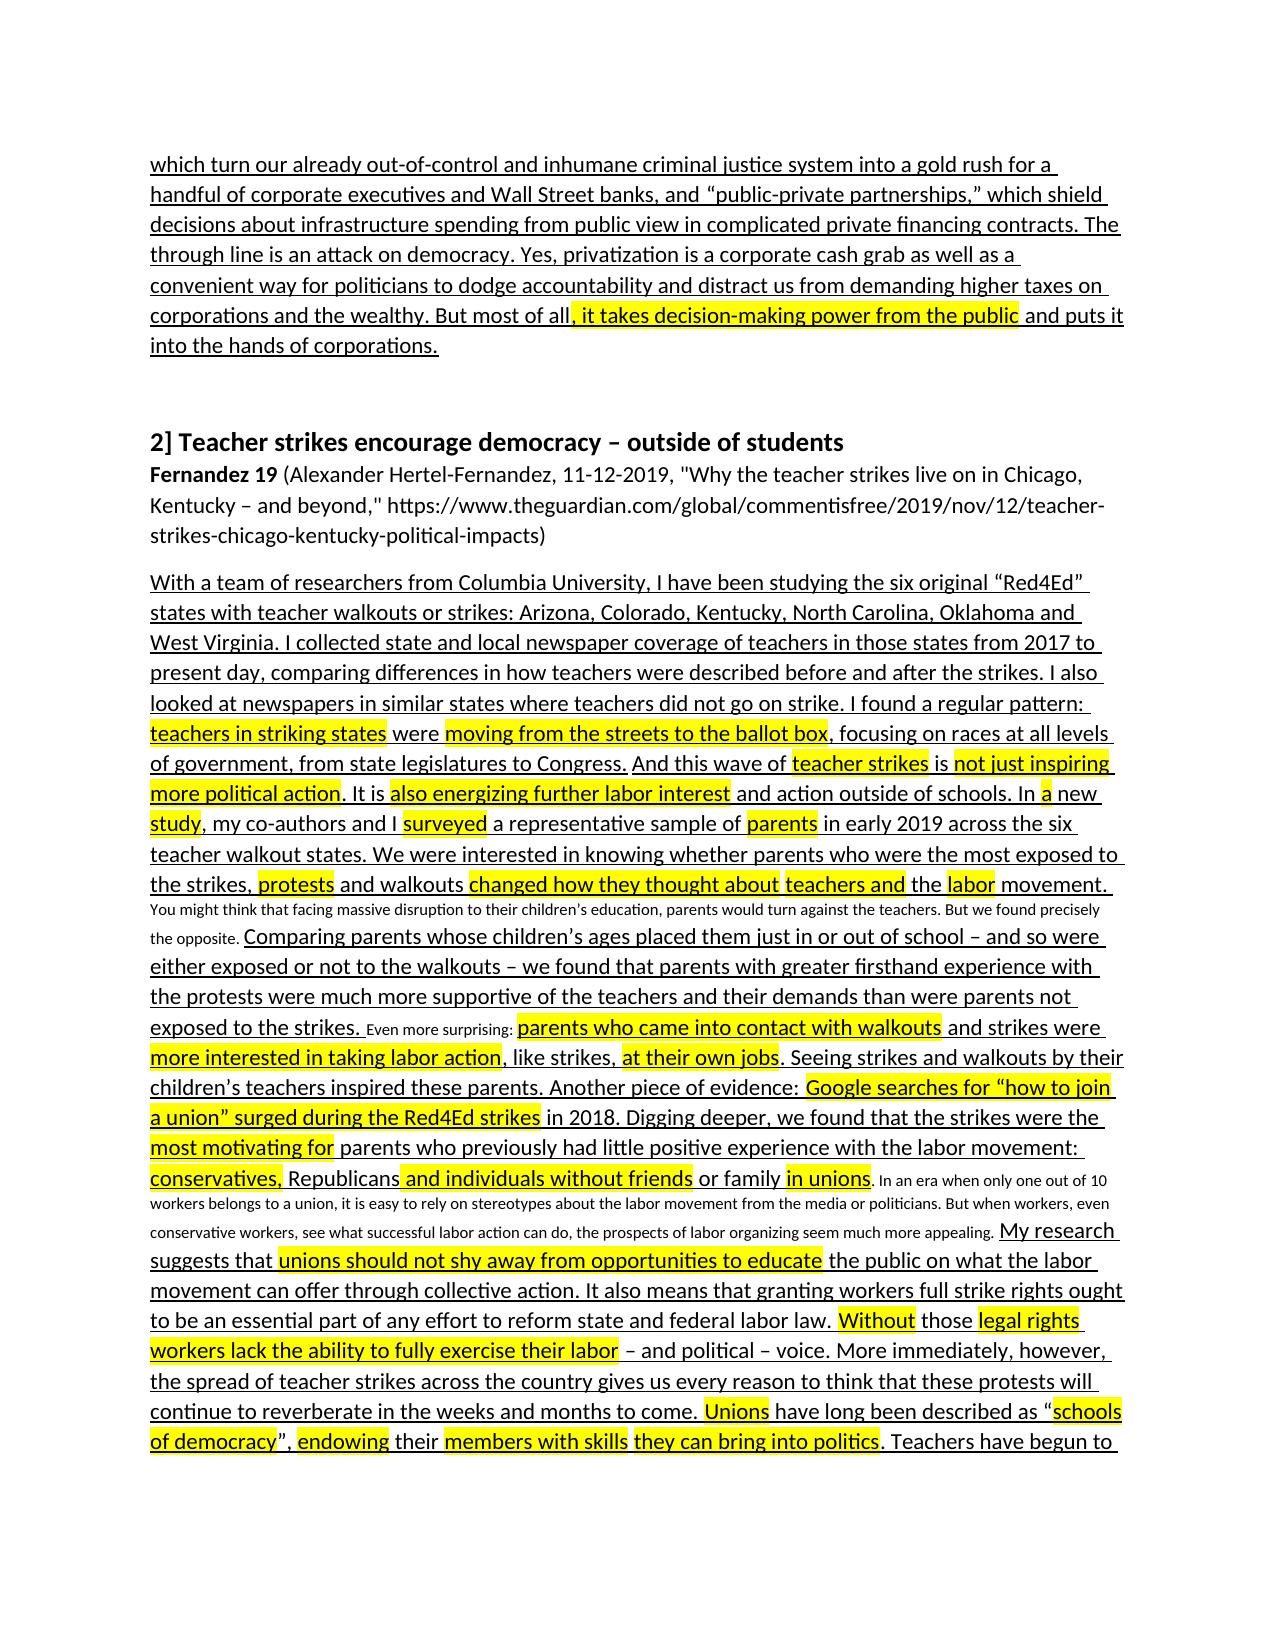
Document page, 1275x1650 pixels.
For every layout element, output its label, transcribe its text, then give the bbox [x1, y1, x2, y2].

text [150, 150, 1125, 359]
subtitle 2] Teacher strikes encourage democracy – outside of students [150, 425, 1125, 458]
text Fernandez 19 (Alexander Hertel-Fernandez, 11-12-2019, "Why the teacher strikes live on in Chicago, Kentucky – and beyond," https://www.theguardian.com/global/commentisfree/2019/nov/12/teacher-strikes-chicago-kentucky-political-impacts) [150, 461, 1125, 549]
